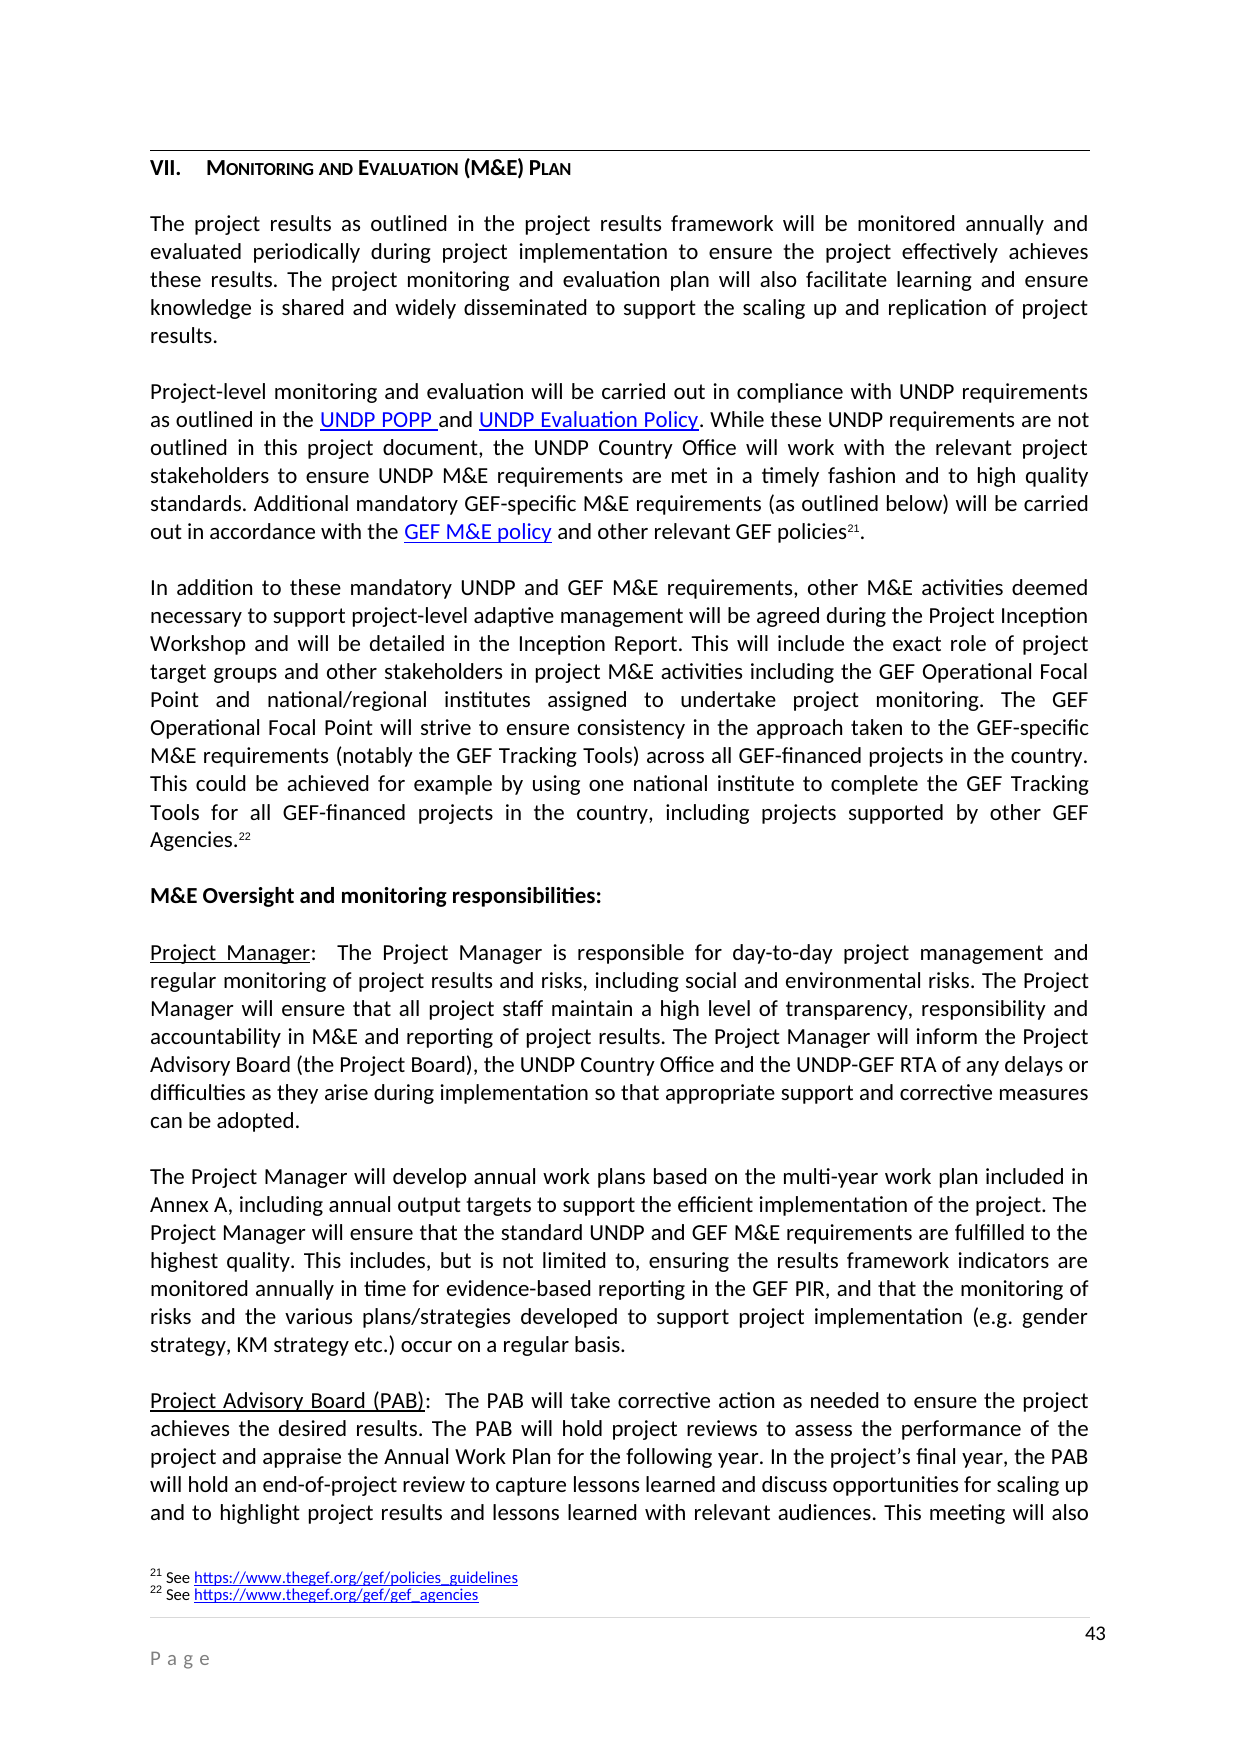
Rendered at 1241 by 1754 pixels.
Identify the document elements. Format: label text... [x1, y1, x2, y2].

text The project results as outlined in the project results framework will be monitored annually and evaluated periodically during project implementation to ensure the project effectively achieves these results. The project monitoring and evaluation plan will also facilitate learning and ensure knowledge is shared and widely disseminated to support the scaling up and replication of project results. [150, 209, 1090, 349]
text Project Manager: The Project Manager is responsible for day-to-day project management and regular monitoring of project results and risks, including social and environmental risks. The Project Manager will ensure that all project staff maintain a high level of transparency, responsibility and accountability in M&E and reporting of project results. The Project Manager will inform the Project Advisory Board (the Project Board), the UNDP Country Office and the UNDP-GEF RTA of any delays or difficulties as they arise during implementation so that appropriate support and corrective measures can be adopted. [150, 938, 1090, 1134]
text In addition to these mandatory UNDP and GEF M&E requirements, other M&E activities deemed necessary to support project-level adaptive management will be agreed during the Project Inception Workshop and will be detailed in the Inception Report. This will include the exact role of project target groups and other stakeholders in project M&E activities including the GEF Operational Focal Point and national/regional institutes assigned to undertake project monitoring. The GEF Operational Focal Point will strive to ensure consistency in the approach taken to the GEF-specific M&E requirements (notably the GEF Tracking Tools) across all GEF-financed projects in the country. This could be achieved for example by using one national institute to complete the GEF Tracking Tools for all GEF-financed projects in the country, including projects supported by other GEF Agencies. [150, 573, 1090, 854]
text The Project Manager will develop annual work plans based on the multi-year work plan included in Annex A, including annual output targets to support the efficient implementation of the project. The Project Manager will ensure that the standard UNDP and GEF M&E requirements are fulfilled to the highest quality. This includes, but is not limited to, ensuring the results framework indicators are monitored annually in time for evidence-based reporting in the GEF PIR, and that the monitoring of risks and the various plans/strategies developed to support project implementation (e.g. gender strategy, KM strategy etc.) occur on a regular basis. [150, 1162, 1090, 1358]
subtitle VII. Monitoring and Evaluation (M&E) Plan [150, 151, 1090, 181]
text M&E Oversight and monitoring responsibilities: [150, 882, 1090, 910]
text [150, 1386, 1090, 1526]
text Project-level monitoring and evaluation will be carried out in compliance with UNDP requirements as outlined in the UNDP POPP and UNDP Evaluation Policy. While these UNDP requirements are not outlined in this project document, the UNDP Country Office will work with the relevant project stakeholders to ensure UNDP M&E requirements are met in a timely fashion and to high quality standards. Additional mandatory GEF-specific M&E requirements (as outlined below) will be carried out in accordance with the GEF M&E policy and other relevant GEF policies. [150, 377, 1090, 545]
